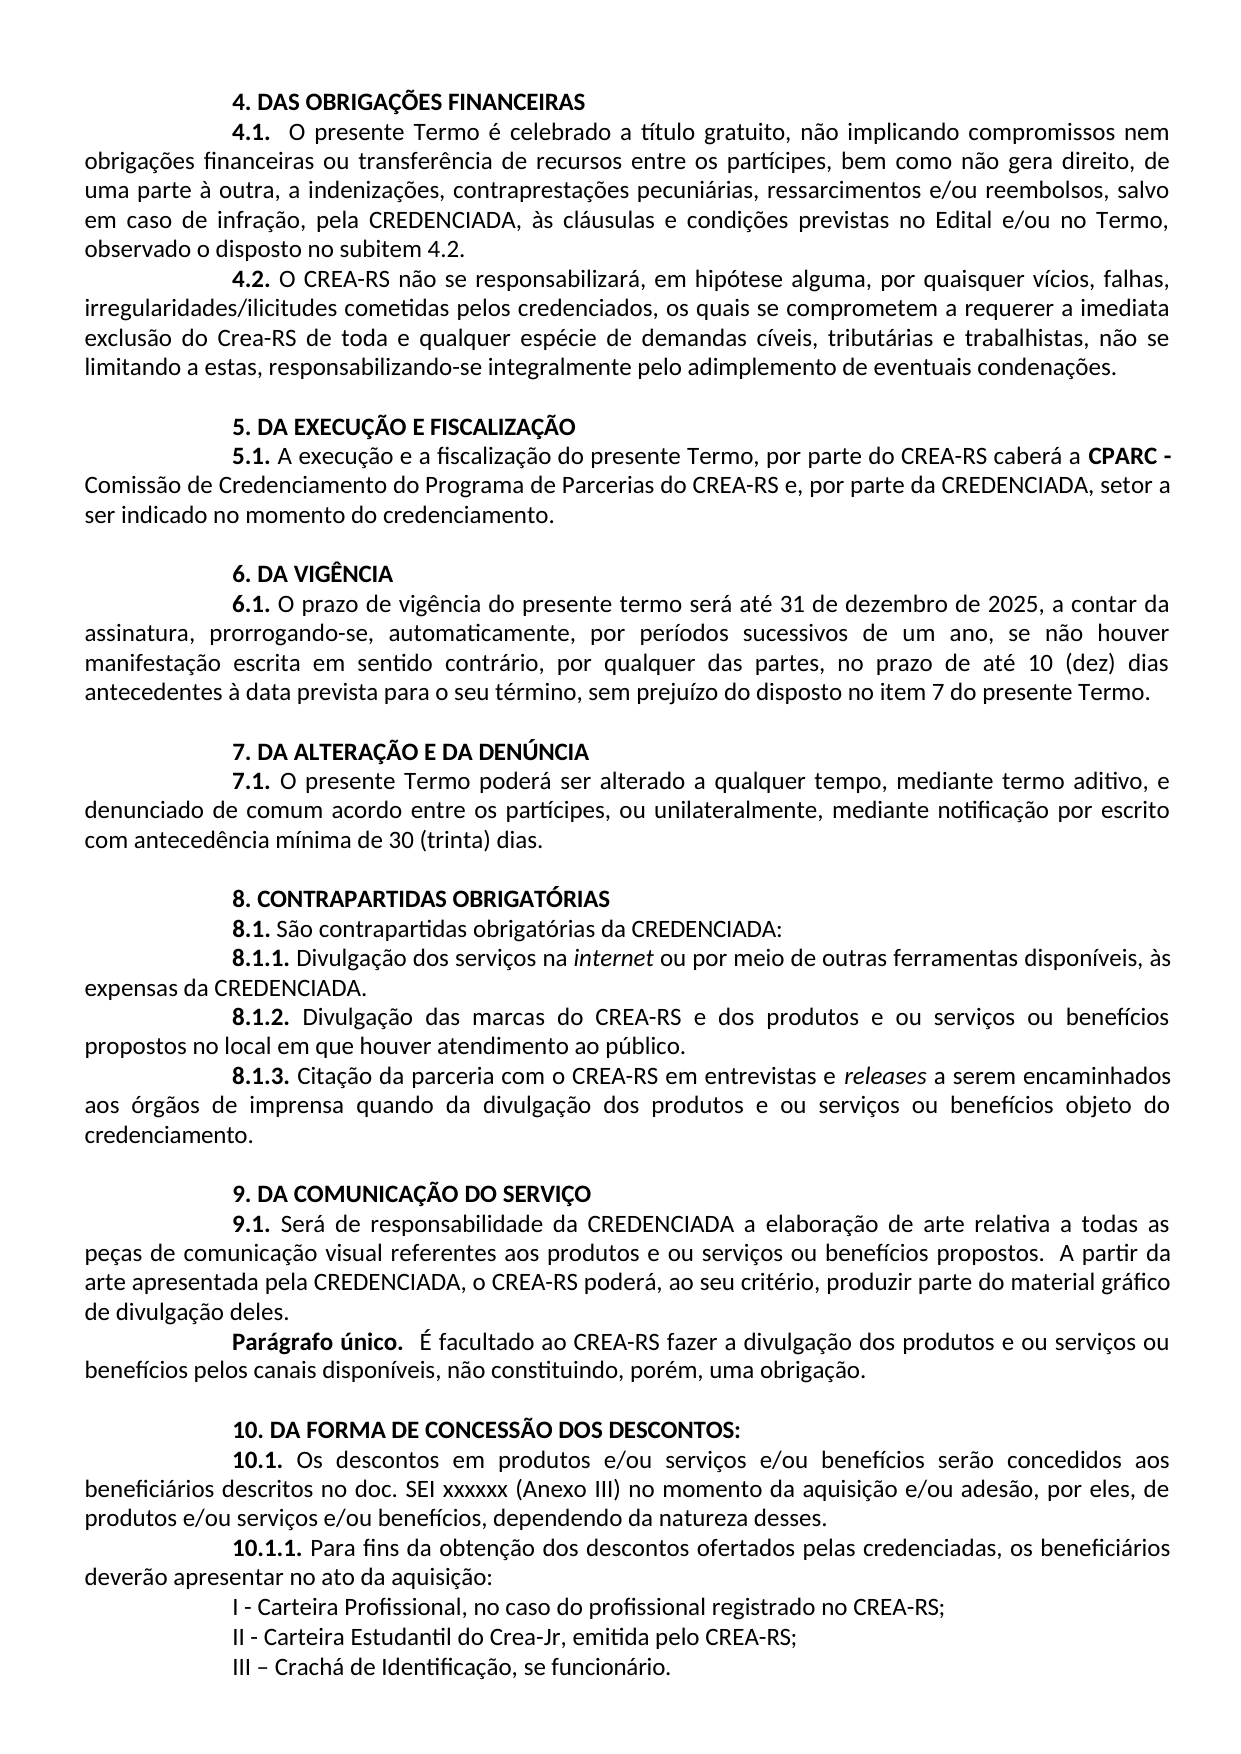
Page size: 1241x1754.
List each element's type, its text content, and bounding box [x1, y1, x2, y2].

list O presente Termo poderá ser alterado a qualquer tempo, mediante termo aditivo, e denunciado de comum acordo entre os partícipes, ou unilateralmente, mediante notificação por escrito com antecedência mínima de 30 (trinta) dias. [84, 766, 1171, 854]
text Parágrafo único. É facultado ao CREA-RS fazer a divulgação dos produtos e ou serviços ou benefícios pelos canais disponíveis, não constituindo, porém, uma obrigação. [84, 1327, 1171, 1385]
list São contrapartidas obrigatórias da CREDENCIADA: [232, 913, 1181, 943]
list - Carteira Estudantil do Crea-Jr, emitida pelo CREA-RS; [232, 1621, 1181, 1651]
list O presente Termo é celebrado a título gratuito, não implicando compromissos nem obrigações financeiras ou transferência de recursos entre os partícipes, bem como não gera direito, de uma parte à outra, a indenizações, contraprestações pecuniárias, ressarcimentos e/ou reembolsos, salvo em caso de infração, pela CREDENCIADA, às cláusulas e condições previstas no Edital e/ou no Termo, observado o disposto no subitem 4.2. [84, 117, 1171, 264]
list A execução e a fiscalização do presente Termo, por parte do CREA-RS caberá a CPARC - Comissão de Credenciamento do Programa de Parcerias do CREA-RS e, por parte da CREDENCIADA, setor a ser indicado no momento do credenciamento. [84, 441, 1171, 529]
list Divulgação das marcas do CREA-RS e dos produtos e ou serviços ou benefícios propostos no local em que houver atendimento ao público. [84, 1002, 1171, 1061]
list Divulgação dos serviços na internet ou por meio de outras ferramentas disponíveis, às expensas da CREDENCIADA. [84, 943, 1171, 1002]
subtitle DAS OBRIGAÇÕES FINANCEIRAS [232, 87, 1181, 117]
subtitle DA VIGÊNCIA [232, 559, 1181, 589]
list Citação da parceria com o CREA-RS em entrevistas e releases a serem encaminhados aos órgãos de imprensa quando da divulgação dos produtos e ou serviços ou benefícios objeto do credenciamento. [84, 1061, 1171, 1149]
subtitle DA FORMA DE CONCESSÃO DOS DESCONTOS: [232, 1414, 1181, 1444]
list Para fins da obtenção dos descontos ofertados pelas credenciadas, os beneficiários deverão apresentar no ato da aquisição: [84, 1533, 1171, 1592]
list Será de responsabilidade da CREDENCIADA a elaboração de arte relativa a todas as peças de comunicação visual referentes aos produtos e ou serviços ou benefícios propostos. A partir da arte apresentada pela CREDENCIADA, o CREA-RS poderá, ao seu critério, produzir parte do material gráfico de divulgação deles. [84, 1209, 1171, 1326]
list – Crachá de Identificação, se funcionário. [232, 1651, 1181, 1681]
subtitle DA COMUNICAÇÃO DO SERVIÇO [232, 1178, 1181, 1208]
list Os descontos em produtos e/ou serviços e/ou benefícios serão concedidos aos beneficiários descritos no doc. SEI xxxxxx (Anexo III) no momento da aquisição e/ou adesão, por eles, de produtos e/ou serviços e/ou benefícios, dependendo da natureza desses. [84, 1445, 1171, 1533]
subtitle CONTRAPARTIDAS OBRIGATÓRIAS [232, 883, 1181, 913]
list O CREA-RS não se responsabilizará, em hipótese alguma, por quaisquer vícios, falhas, irregularidades/ilicitudes cometidas pelos credenciados, os quais se comprometem a requerer a imediata exclusão do Crea-RS de toda e qualquer espécie de demandas cíveis, tributárias e trabalhistas, não se limitando a estas, responsabilizando-se integralmente pelo adimplemento de eventuais condenações. [84, 264, 1171, 382]
list - Carteira Profissional, no caso do profissional registrado no CREA-RS; [232, 1592, 1181, 1621]
list O prazo de vigência do presente termo será até 31 de dezembro de 2025, a contar da assinatura, prorrogando-se, automaticamente, por períodos sucessivos de um ano, se não houver manifestação escrita em sentido contrário, por qualquer das partes, no prazo de até 10 (dez) dias antecedentes à data prevista para o seu término, sem prejuízo do disposto no item 7 do presente Termo. [84, 589, 1171, 707]
subtitle DA ALTERAÇÃO E DA DENÚNCIA [232, 736, 1181, 766]
subtitle DA EXECUÇÃO E FISCALIZAÇÃO [232, 411, 1181, 441]
